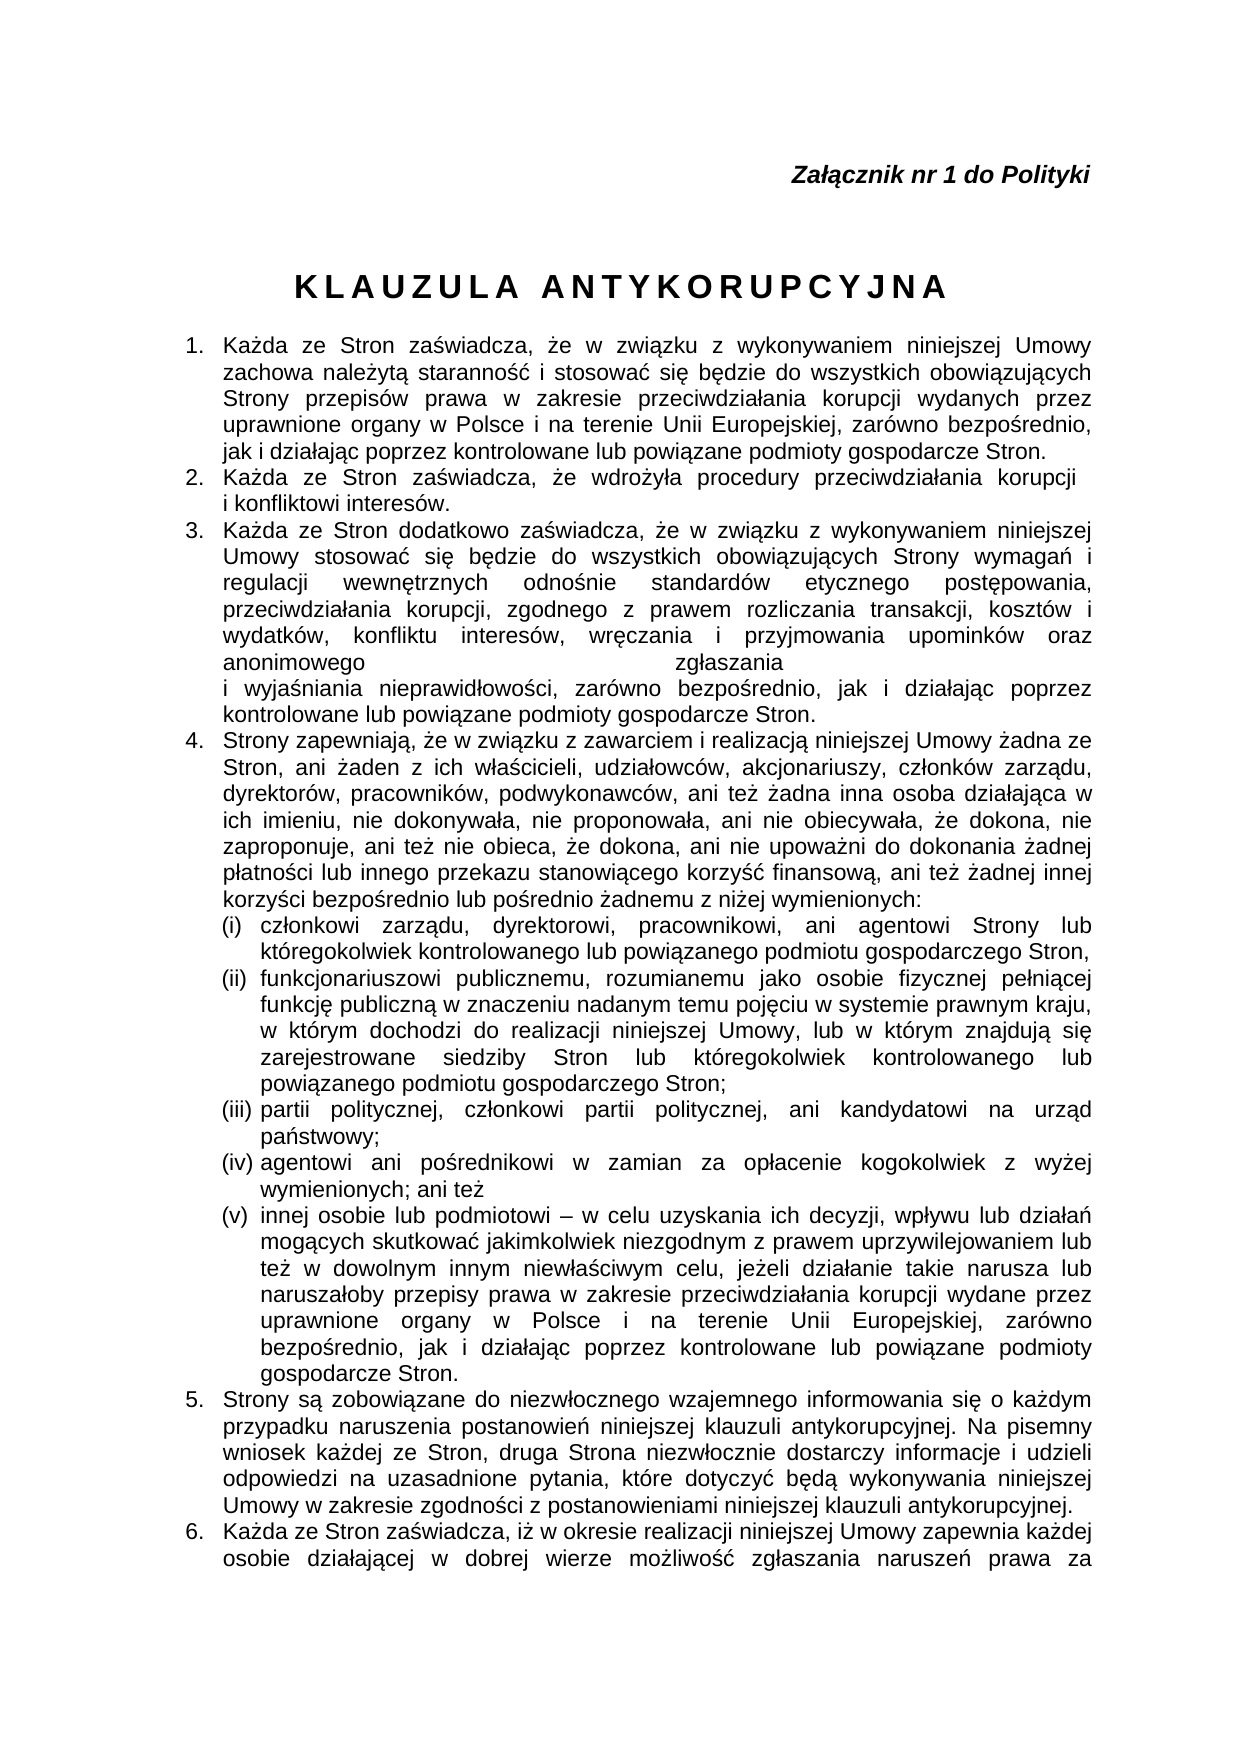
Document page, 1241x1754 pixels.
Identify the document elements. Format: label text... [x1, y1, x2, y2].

list Każda ze Stron zaświadcza, że wdrożyła procedury przeciwdziałania korupcji i konfliktowi interesów. [185, 464, 1093, 517]
list Strony zapewniają, że w związku z zawarciem i realizacją niniejszej Umowy żadna ze Stron, ani żaden z ich właścicieli, udziałowców, akcjonariuszy, członków zarządu, dyrektorów, pracowników, podwykonawców, ani też żadna inna osoba działająca w ich imieniu, nie dokonywała, nie proponowała, ani nie obiecywała, że dokona, nie zaproponuje, ani też nie obieca, że dokona, ani nie upoważni do dokonania żadnej płatności lub innego przekazu stanowiącego korzyść finansową, ani też żadnej innej korzyści bezpośrednio lub pośrednio żadnemu z niżej wymienionych: [185, 727, 1093, 912]
list innej osobie lub podmiotowi – w celu uzyskania ich decyzji, wpływu lub działań mogących skutkować jakimkolwiek niezgodnym z prawem uprzywilejowaniem lub też w dowolnym innym niewłaściwym celu, jeżeli działanie takie narusza lub naruszałoby przepisy prawa w zakresie przeciwdziałania korupcji wydane przez uprawnione organy w Polsce i na terenie Unii Europejskiej, zarówno bezpośrednio, jak i działając poprzez kontrolowane lub powiązane podmioty gospodarcze Stron. [221, 1202, 1093, 1386]
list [185, 1518, 1093, 1571]
list Każda ze Stron dodatkowo zaświadcza, że w związku z wykonywaniem niniejszej Umowy stosować się będzie do wszystkich obowiązujących Strony wymagań i regulacji wewnętrznych odnośnie standardów etycznego postępowania, przeciwdziałania korupcji, zgodnego z prawem rozliczania transakcji, kosztów i wydatków, konfliktu interesów, wręczania i przyjmowania upominków oraz anonimowego zgłaszania i wyjaśniania nieprawidłowości, zarówno bezpośrednio, jak i działając poprzez kontrolowane lub powiązane podmioty gospodarcze Stron. [185, 517, 1093, 727]
text Załącznik nr 1 do Polityki [148, 160, 1093, 189]
list partii politycznej, członkowi partii politycznej, ani kandydatowi na urząd państwowy; [221, 1096, 1093, 1149]
text KLAUZULA ANTYKORUPCYJNA [148, 267, 1093, 306]
list Każda ze Stron zaświadcza, że w związku z wykonywaniem niniejszej Umowy zachowa należytą staranność i stosować się będzie do wszystkich obowiązujących Strony przepisów prawa w zakresie przeciwdziałania korupcji wydanych przez uprawnione organy w Polsce i na terenie Unii Europejskiej, zarówno bezpośrednio, jak i działając poprzez kontrolowane lub powiązane podmioty gospodarcze Stron. [185, 332, 1093, 464]
list agentowi ani pośrednikowi w zamian za opłacenie kogokolwiek z wyżej wymienionych; ani też [221, 1149, 1093, 1202]
list funkcjonariuszowi publicznemu, rozumianemu jako osobie fizycznej pełniącej funkcję publiczną w znaczeniu nadanym temu pojęciu w systemie prawnym kraju, w którym dochodzi do realizacji niniejszej Umowy, lub w którym znajdują się zarejestrowane siedziby Stron lub któregokolwiek kontrolowanego lub powiązanego podmiotu gospodarczego Stron; [221, 965, 1093, 1096]
list Strony są zobowiązane do niezwłocznego wzajemnego informowania się o każdym przypadku naruszenia postanowień niniejszej klauzuli antykorupcyjnej. Na pisemny wniosek każdej ze Stron, druga Strona niezwłocznie dostarczy informacje i udzieli odpowiedzi na uzasadnione pytania, które dotyczyć będą wykonywania niniejszej Umowy w zakresie zgodności z postanowieniami niniejszej klauzuli antykorupcyjnej. [185, 1386, 1093, 1518]
list członkowi zarządu, dyrektorowi, pracownikowi, ani agentowi Strony lub któregokolwiek kontrolowanego lub powiązanego podmiotu gospodarczego Stron, [221, 912, 1093, 965]
